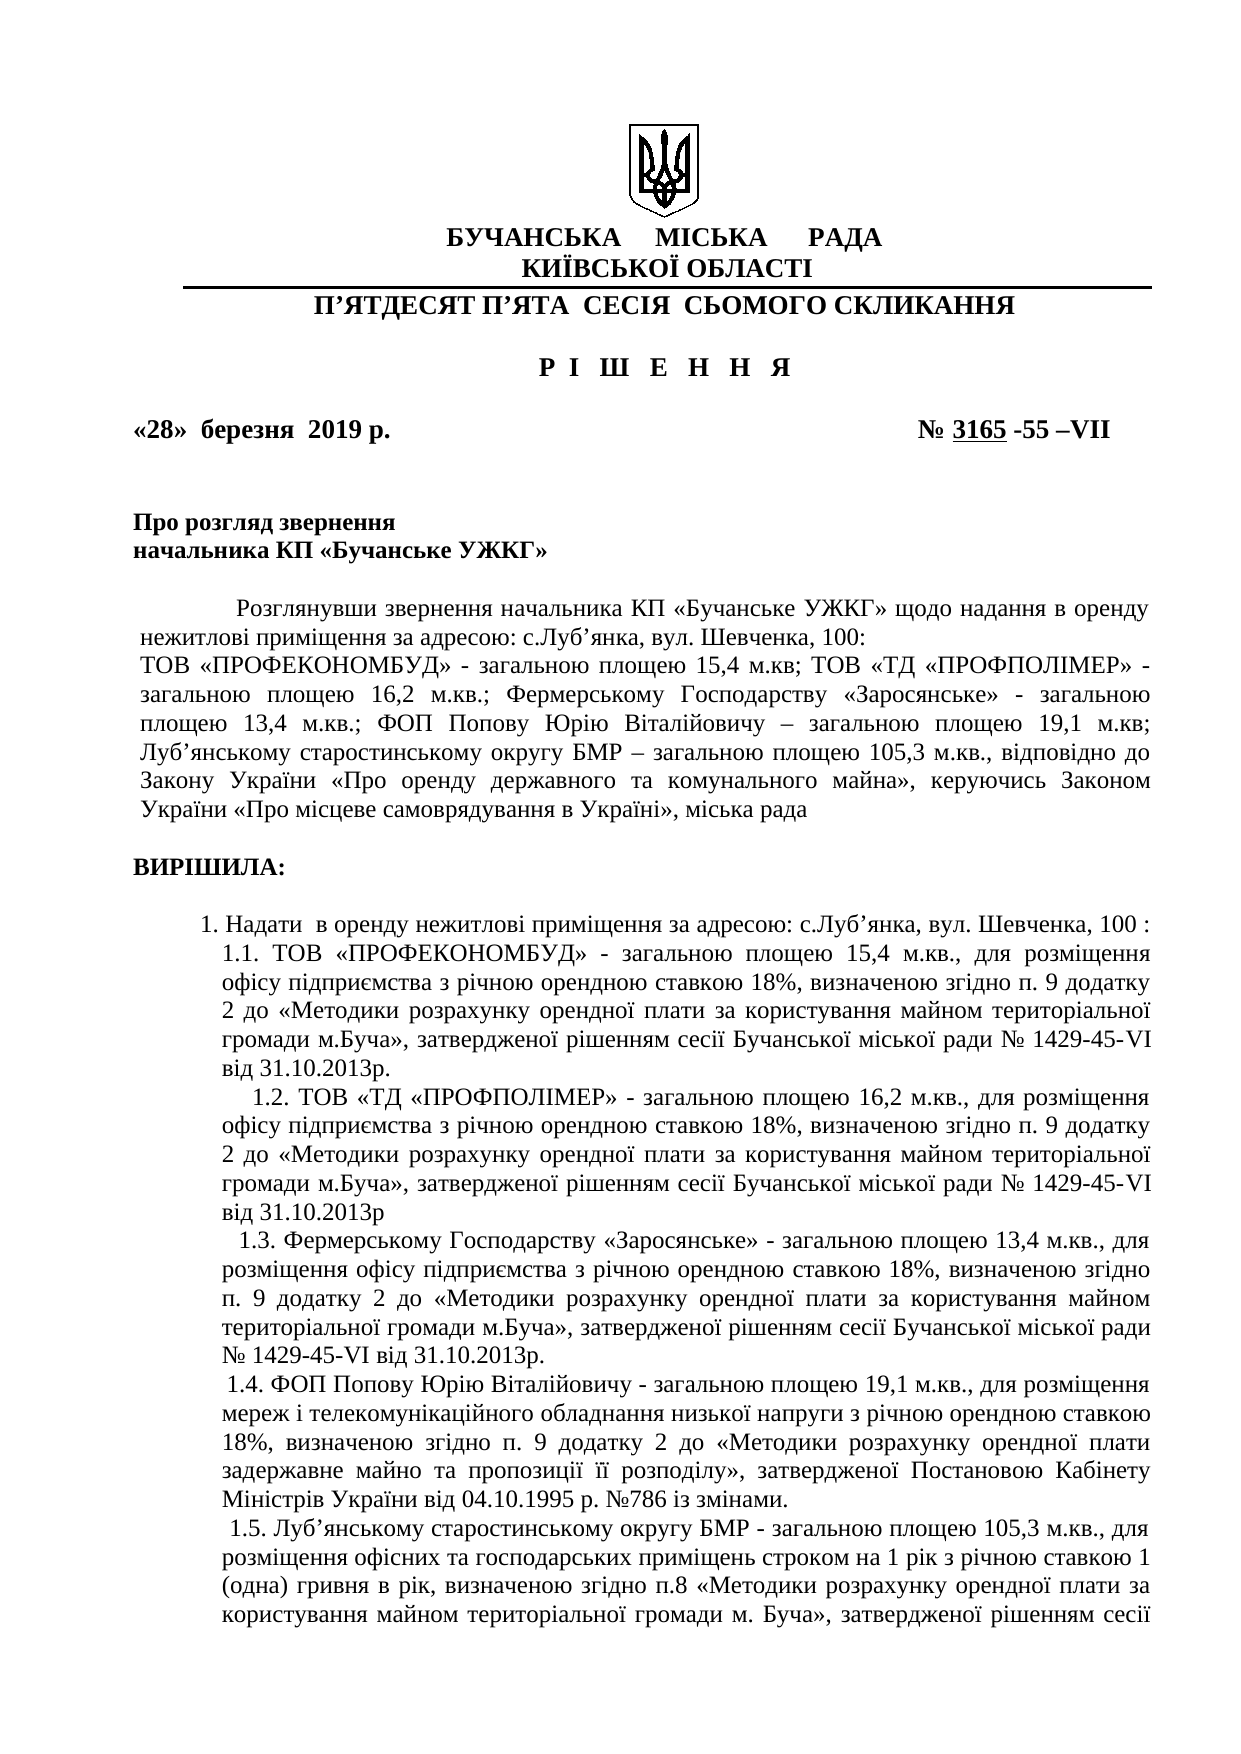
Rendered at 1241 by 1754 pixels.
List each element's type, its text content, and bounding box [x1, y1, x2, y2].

text ВИРІШИЛА: [133, 852, 1152, 881]
text 1. Надати в оренду нежитлові приміщення за адресою: с.Луб’янка, вул. Шевченка, 100 : 1.1. ТОВ «ПРОФЕКОНОМБУД» - загальною площею 15,4 м.кв., для розміщення офісу підприємства з річною орендною ставкою 18%, визначеною згідно п. 9 додатку 2 до «Методики розрахунку орендної плати за користування майном територіальної громади м.Буча», затвердженої рішенням сесії Бучанської міської ради № 1429-45-VI від 31.10.2013р. [140, 909, 1152, 1082]
text 1.4. ФОП Попову Юрію Віталійовичу - загальною площею 19,1 м.кв., для розміщення мереж і телекомунікаційного обладнання низької напруги з річною орендною ставкою 18%, визначеною згідно п. 9 додатку 2 до «Методики розрахунку орендної плати задержавне майно та пропозиції її розподілу», затвердженої Постановою Кабінету Міністрів України від 04.10.1995 р. №786 із змінами. [140, 1369, 1152, 1513]
text Розглянувши звернення начальника КП «Бучанське УЖКГ» щодо надання в оренду нежитлові приміщення за адресою: с.Луб’янка, вул. Шевченка, 100: [140, 593, 1152, 651]
text 1.3. Фермерському Господарству «Заросянське» - загальною площею 13,4 м.кв., для розміщення офісу підприємства з річною орендною ставкою 18%, визначеною згідно п. 9 додатку 2 до «Методики розрахунку орендної плати за користування майном територіальної громади м.Буча», затвердженої рішенням сесії Бучанської міської ради № 1429-45-VI від 31.10.2013р. [140, 1226, 1152, 1369]
text ТОВ «ПРОФЕКОНОМБУД» - загальною площею 15,4 м.кв; ТОВ «ТД «ПРОФПОЛІМЕР» - загальною площею 16,2 м.кв.; Фермерському Господарству «Заросянське» - загальною площею 13,4 м.кв.; ФОП Попову Юрію Віталійовичу – загальною площею 19,1 м.кв; Луб’янському старостинському округу БМР – загальною площею 105,3 м.кв., відповідно до Закону України «Про оренду державного та комунального майна», керуючись Законом України «Про місцеве самоврядування в Україні», міська рада [140, 651, 1152, 823]
text БУЧАНСЬКА МІСЬКА РАДА [177, 221, 1152, 252]
text П’ЯТДЕСЯТ П’ЯТА СЕСІЯ СЬОМОГО СКЛИКАННЯ [177, 289, 1152, 320]
text 1.2. ТОВ «ТД «ПРОФПОЛІМЕР» - загальною площею 16,2 м.кв., для розміщення офісу підприємства з річною орендною ставкою 18%, визначеною згідно п. 9 додатку 2 до «Методики розрахунку орендної плати за користування майном територіальної громади м.Буча», затвердженої рішенням сесії Бучанської міської ради № 1429-45-VI від 31.10.2013р [140, 1082, 1152, 1226]
text начальника КП «Бучанське УЖКГ» [133, 536, 1152, 564]
text КИЇВСЬКОЇ ОБЛАСТІ [183, 252, 1152, 286]
text «28» березня 2019 р. № 3165 -55 –VІІ [133, 413, 1152, 444]
text Р І Ш Е Н Н Я [177, 351, 1152, 382]
text Про розгляд звернення [133, 507, 1152, 536]
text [140, 1513, 1152, 1628]
